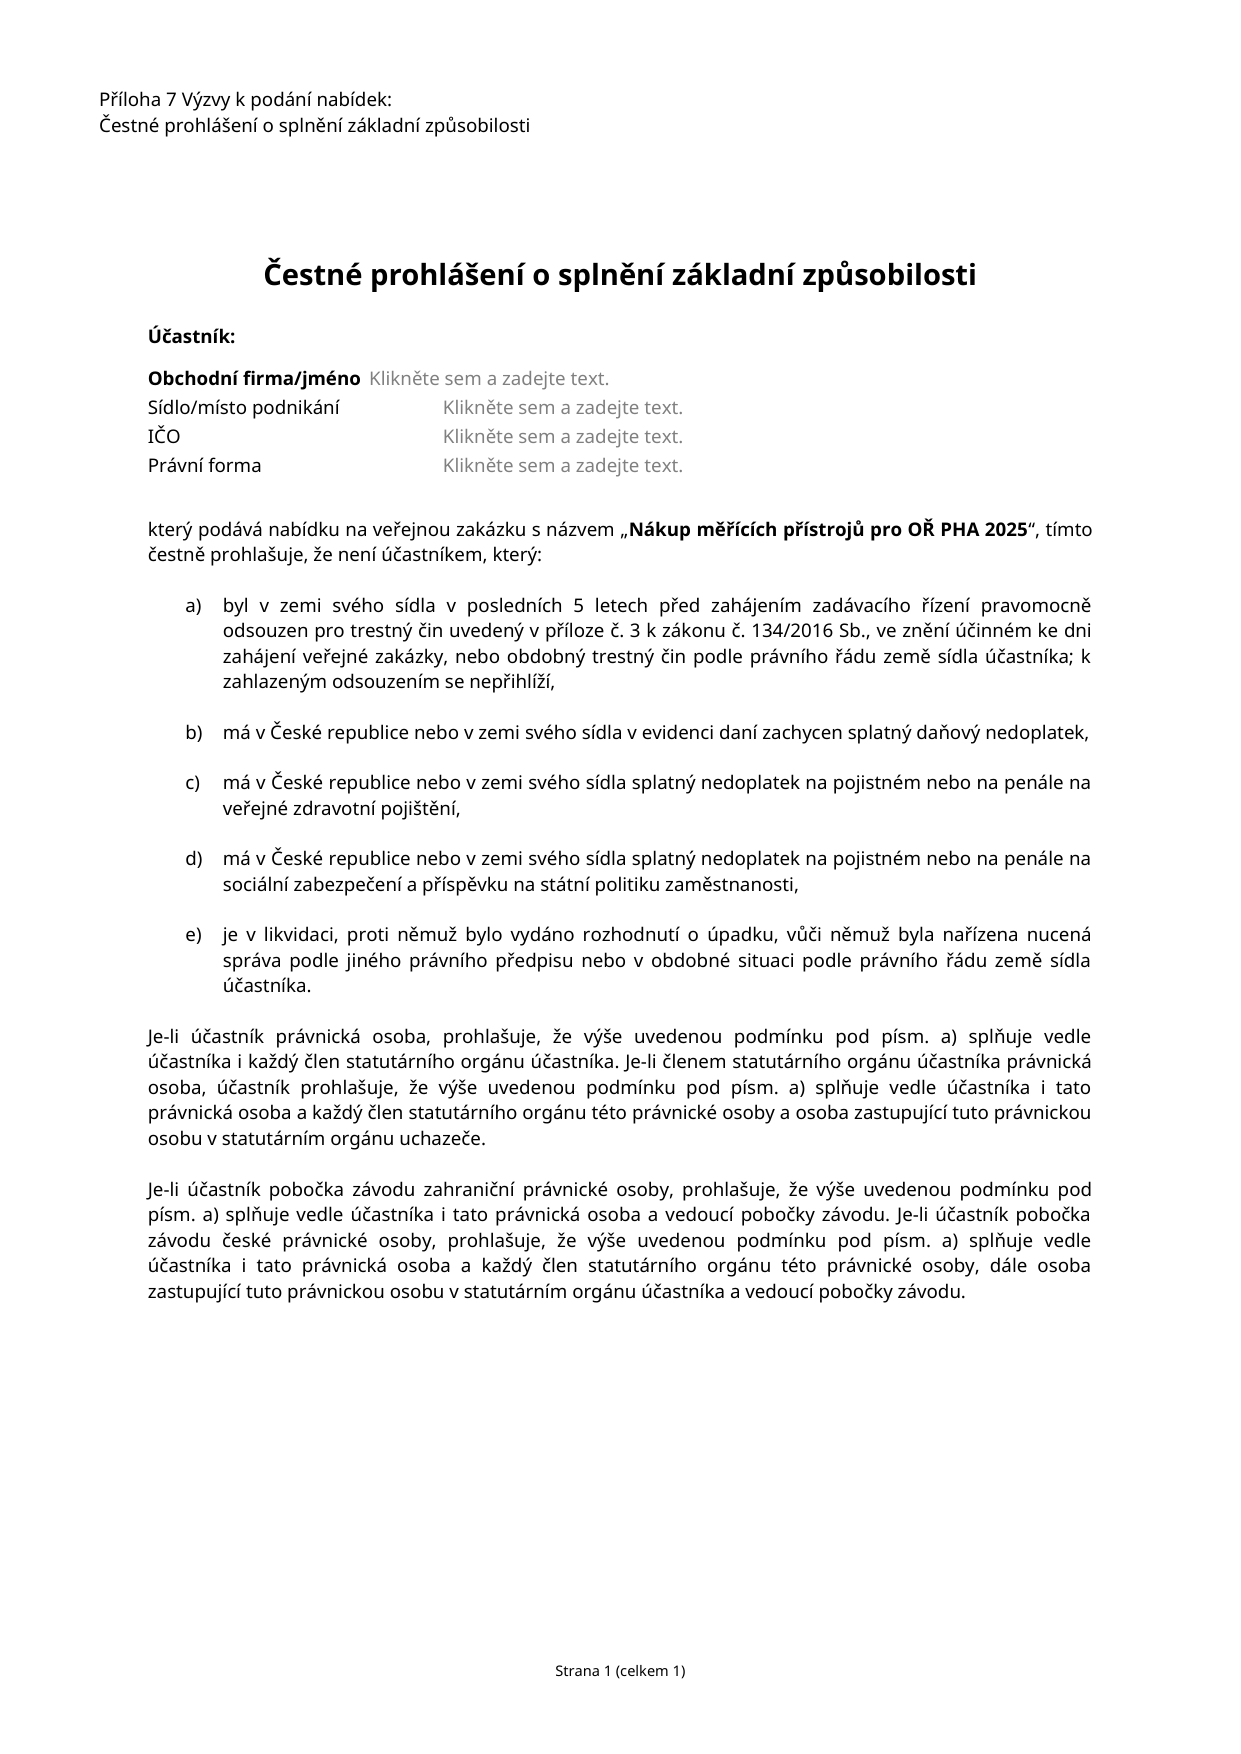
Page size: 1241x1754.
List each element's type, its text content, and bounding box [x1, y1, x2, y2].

list byl v zemi svého sídla v posledních 5 letech před zahájením zadávacího řízení pravomocně odsouzen pro trestný čin uvedený v příloze č. 3 k zákonu č. 134/2016 Sb., ve znění účinném ke dni zahájení veřejné zakázky, nebo obdobný trestný čin podle právního řádu země sídla účastníka; k zahlazeným odsouzením se nepřihlíží, [185, 592, 1093, 694]
list je v likvidaci, proti němuž bylo vydáno rozhodnutí o úpadku, vůči němuž byla nařízena nucená správa podle jiného právního předpisu nebo v obdobné situaci podle právního řádu země sídla účastníka. [185, 922, 1093, 998]
text Právní forma [148, 449, 1093, 478]
list má v České republice nebo v zemi svého sídla splatný nedoplatek na pojistném nebo na penále na sociální zabezpečení a příspěvku na státní politiku zaměstnanosti, [185, 846, 1093, 897]
text Sídlo/místo podnikání [148, 391, 1093, 420]
text Obchodní firma/jméno [148, 362, 1093, 391]
list má v České republice nebo v zemi svého sídla splatný nedoplatek na pojistném nebo na penále na veřejné zdravotní pojištění, [185, 769, 1093, 821]
title Čestné prohlášení o splnění základní způsobilosti [148, 254, 1093, 293]
text který podává nabídku na veřejnou zakázku s názvem „Nákup měřících přístrojů pro OŘ PHA 2025“, tímto čestně prohlašuje, že není účastníkem, který: [148, 516, 1093, 567]
list má v České republice nebo v zemi svého sídla v evidenci daní zachycen splatný daňový nedoplatek, [185, 719, 1093, 744]
text Je-li účastník právnická osoba, prohlašuje, že výše uvedenou podmínku pod písm. a) splňuje vedle účastníka i každý člen statutárního orgánu účastníka. Je-li členem statutárního orgánu účastníka právnická osoba, účastník prohlašuje, že výše uvedenou podmínku pod písm. a) splňuje vedle účastníka i tato právnická osoba a každý člen statutárního orgánu této právnické osoby a osoba zastupující tuto právnickou osobu v statutárním orgánu uchazeče. [148, 1023, 1093, 1151]
text Je-li účastník pobočka závodu zahraniční právnické osoby, prohlašuje, že výše uvedenou podmínku pod písm. a) splňuje vedle účastníka i tato právnická osoba a vedoucí pobočky závodu. Je-li účastník pobočka závodu české právnické osoby, prohlašuje, že výše uvedenou podmínku pod písm. a) splňuje vedle účastníka i tato právnická osoba a každý člen statutárního orgánu této právnické osoby, dále osoba zastupující tuto právnickou osobu v statutárním orgánu účastníka a vedoucí pobočky závodu. [148, 1176, 1093, 1304]
text Účastník: [148, 318, 1093, 349]
text IČO [148, 420, 1093, 449]
